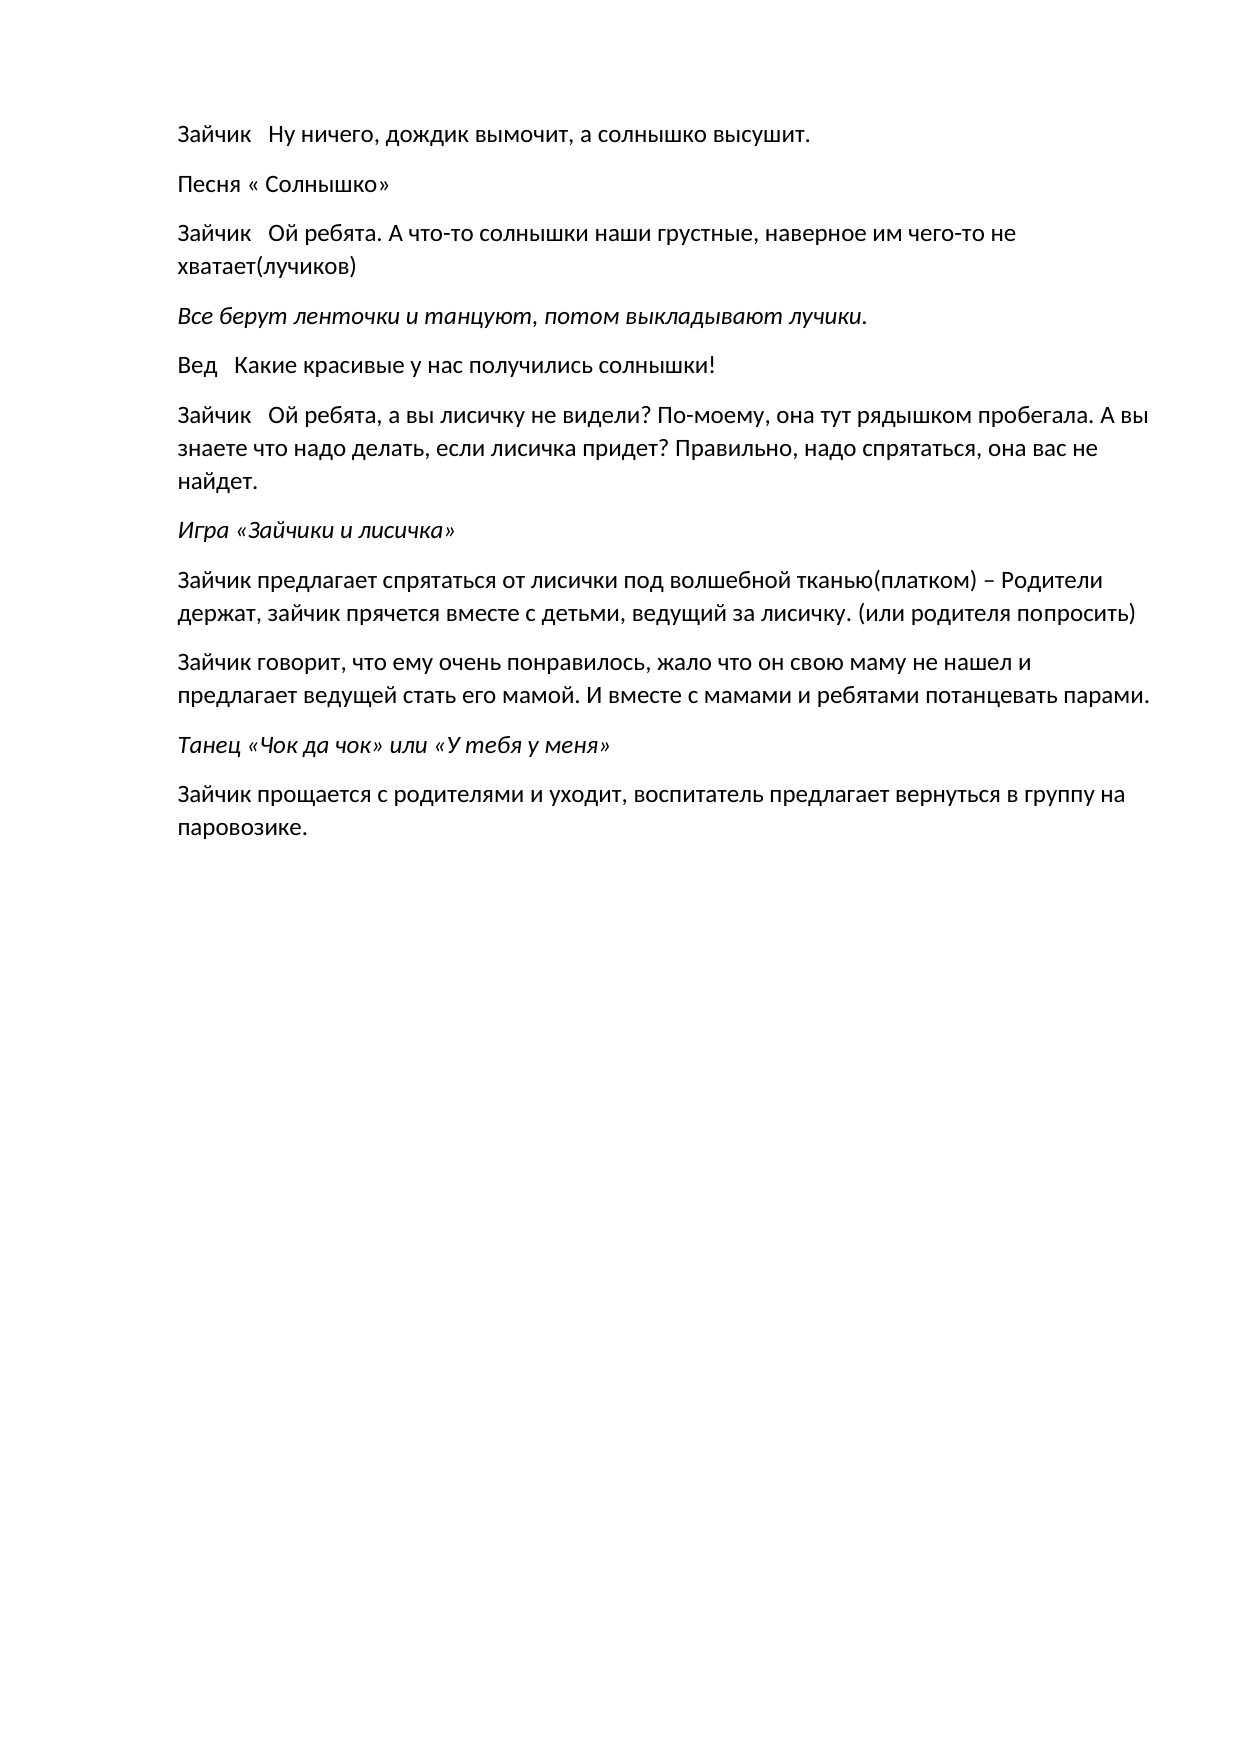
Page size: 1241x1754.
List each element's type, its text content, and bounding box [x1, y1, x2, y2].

text Вед Какие красивые у нас получились солнышки! [177, 349, 1152, 380]
text Зайчик предлагает спрятаться от лисички под волшебной тканью(платком) – Родители держат, зайчик прячется вместе с детьми, ведущий за лисичку. (или родителя попросить) [177, 564, 1152, 627]
text Танец «Чок да чок» или «У тебя у меня» [177, 729, 1152, 759]
text Зайчик Ой ребята. А что-то солнышки наши грустные, наверное им чего-то не хватает(лучиков) [177, 217, 1152, 281]
text Игра «Зайчики и лисичка» [177, 514, 1152, 545]
text Песня « Солнышко» [177, 168, 1152, 198]
text Зайчик Ой ребята, а вы лисичку не видели? По-моему, она тут рядышком пробегала. А вы знаете что надо делать, если лисичка придет? Правильно, надо спрятаться, она вас не найдет. [177, 399, 1152, 495]
text Зайчик говорит, что ему очень понравилось, жало что он свою маму не нашел и предлагает ведущей стать его мамой. И вместе с мамами и ребятами потанцевать парами. [177, 646, 1152, 710]
text Зайчик прощается с родителями и уходит, воспитатель предлагает вернуться в группу на паровозике. [177, 778, 1152, 842]
text Все берут ленточки и танцуют, потом выкладывают лучики. [177, 300, 1152, 330]
text Зайчик Ну ничего, дождик вымочит, а солнышко высушит. [177, 118, 1152, 149]
